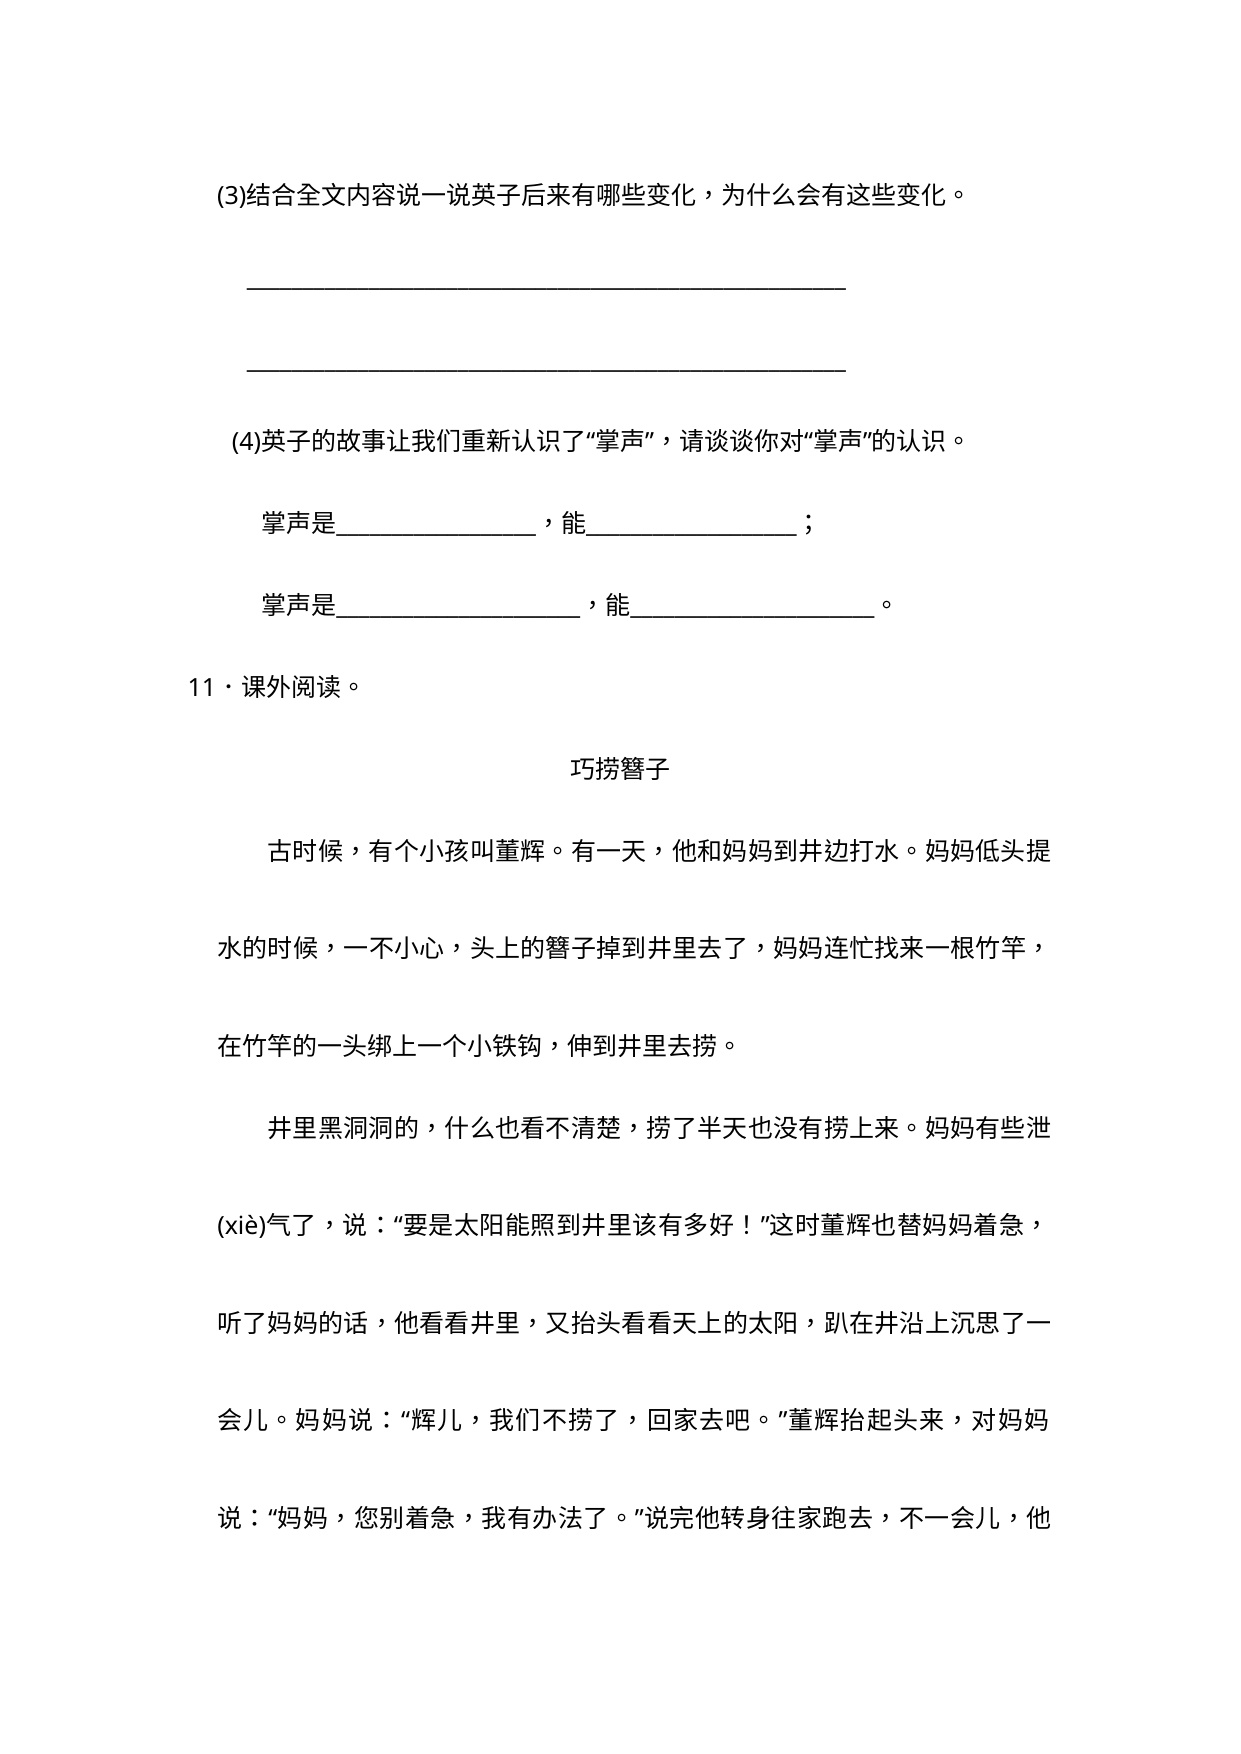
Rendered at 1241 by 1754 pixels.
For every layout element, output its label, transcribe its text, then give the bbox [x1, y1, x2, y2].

text (3)结合全文内容说一说英子后来有哪些变化，为什么会有这些变化。 [217, 162, 1053, 227]
text (4)英子的故事让我们重新认识了“掌声”，请谈谈你对“掌声”的认识。 [232, 408, 1053, 473]
text 掌声是______________________，能______________________。 [261, 572, 1053, 637]
text ______________________________________________________ [247, 244, 1053, 309]
text 掌声是__________________，能___________________； [261, 490, 1053, 555]
text ______________________________________________________ [247, 326, 1053, 391]
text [217, 1095, 1053, 1550]
text 巧捞簪子 [187, 736, 1053, 801]
text 古时候，有个小孩叫董辉。有一天，他和妈妈到井边打水。妈妈低头提水的时候，一不小心，头上的簪子掉到井里去了，妈妈连忙找来一根竹竿，在竹竿的一头绑上一个小铁钩，伸到井里去捞。 [217, 818, 1053, 1078]
text 11．课外阅读。 [187, 654, 1053, 719]
